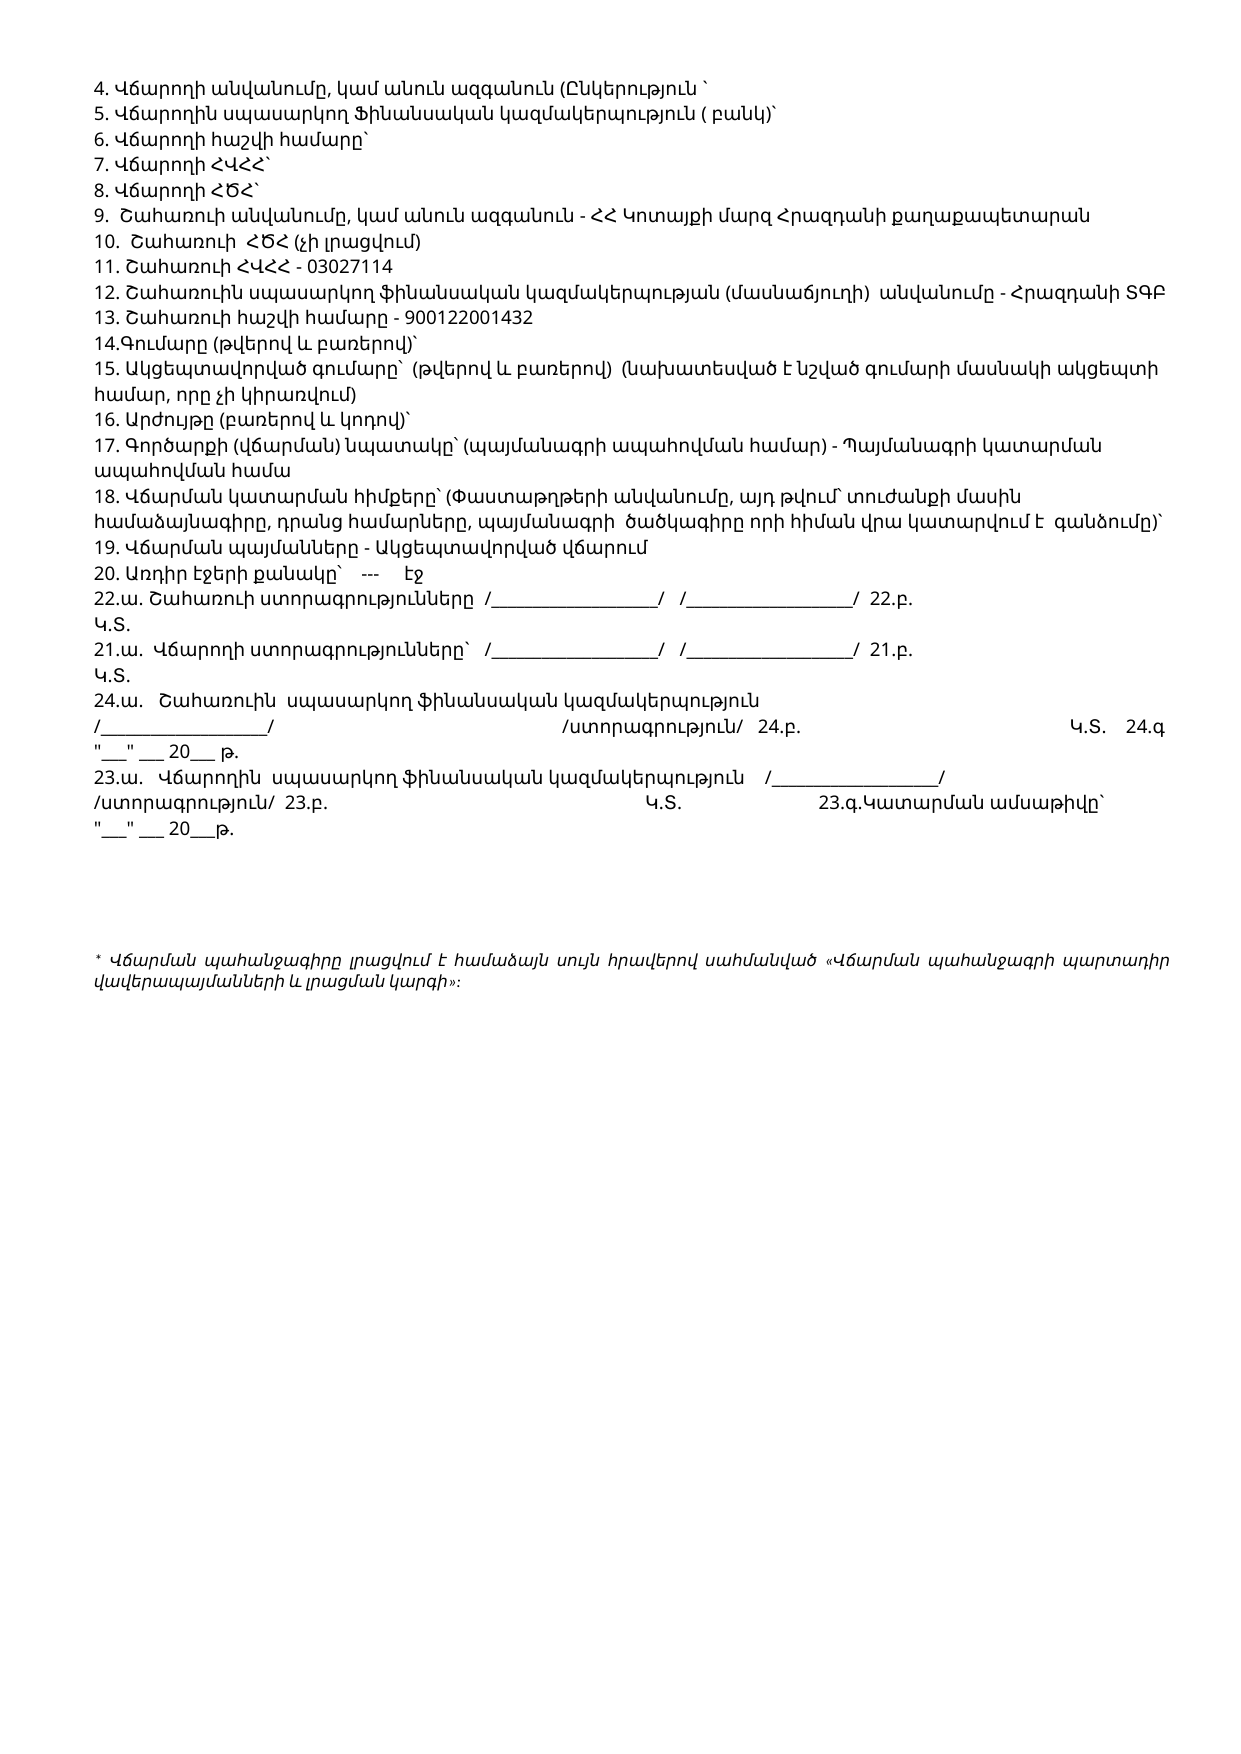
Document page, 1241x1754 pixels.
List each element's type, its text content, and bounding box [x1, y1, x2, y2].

text * Վճարման պահանջագիրը լրացվում է համաձայն սույն հրավերով սահմանված «Վճարման պահանջագրի պարտադիր վավերապայմանների և լրացման կարգի»: [94, 951, 1171, 991]
